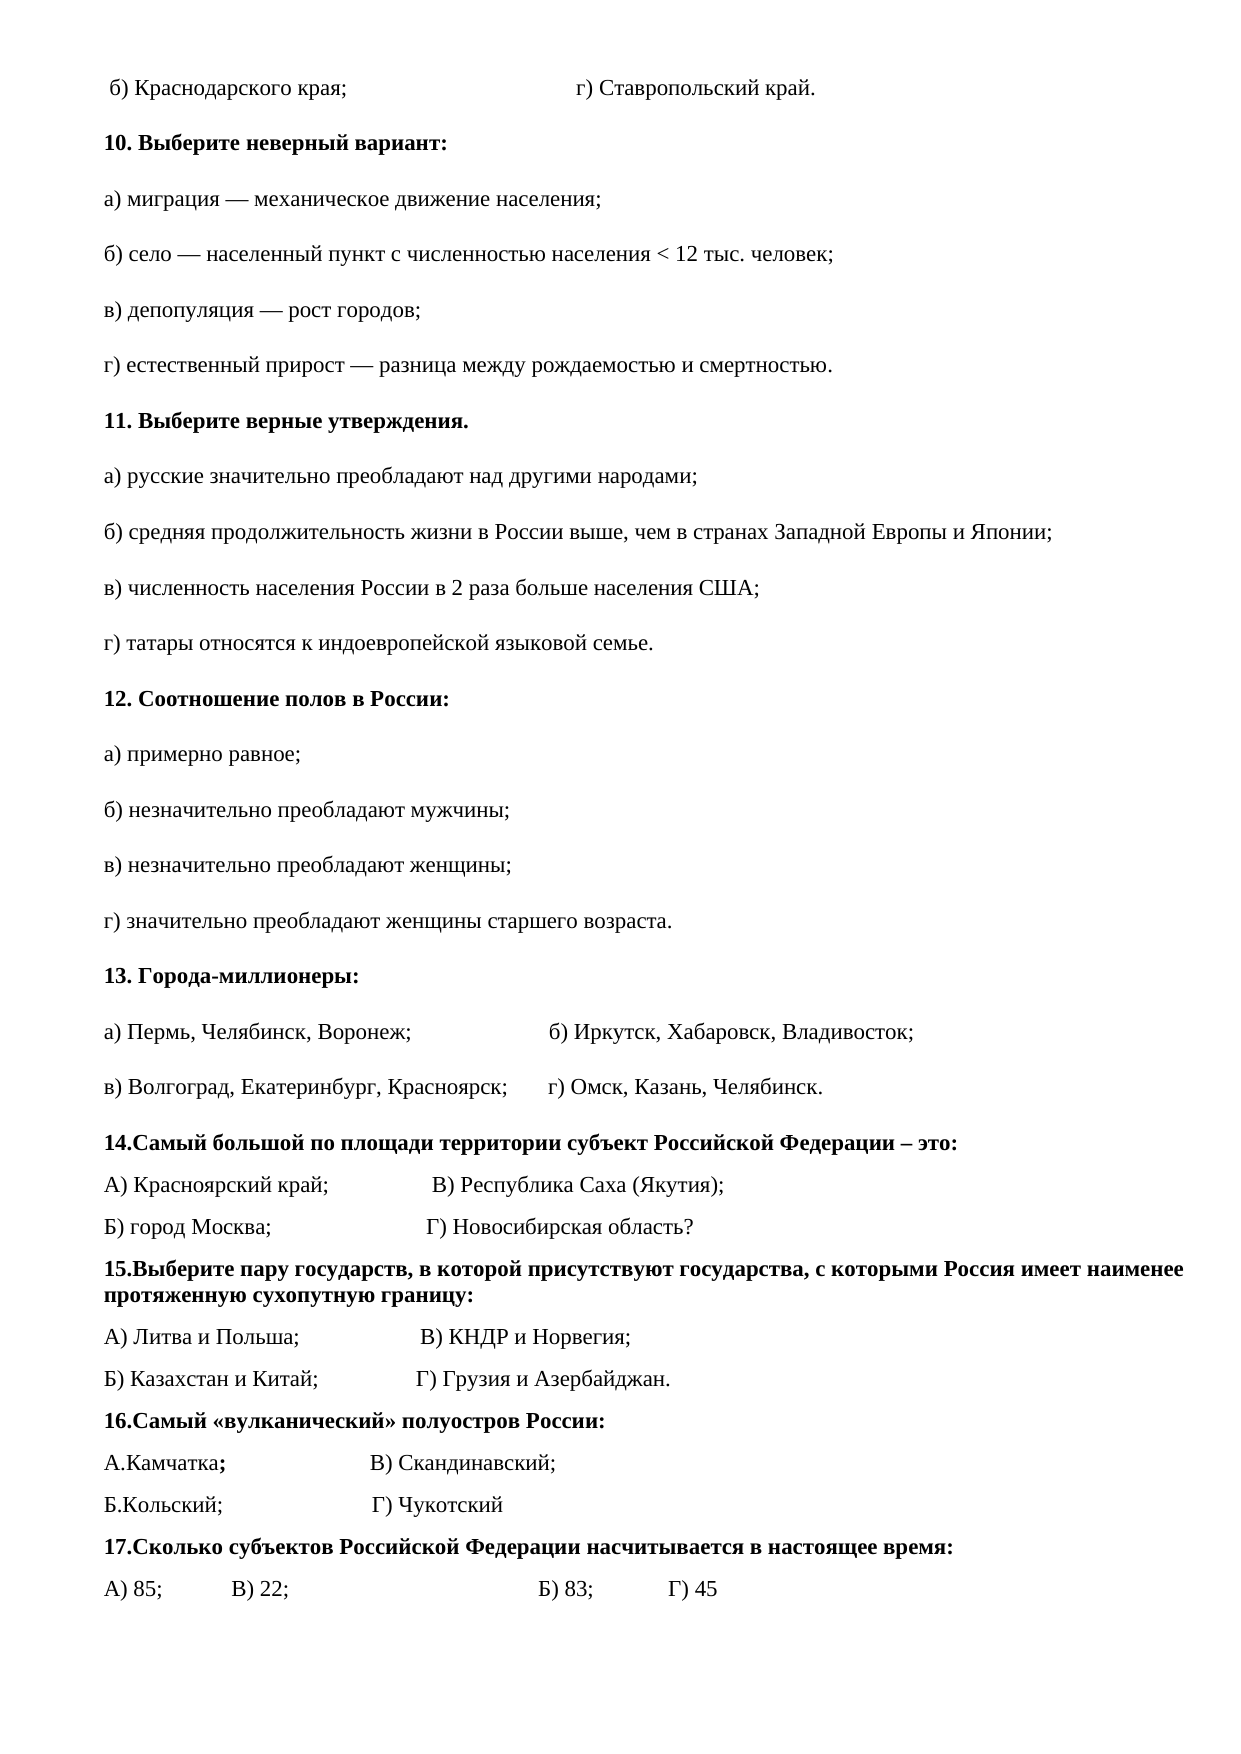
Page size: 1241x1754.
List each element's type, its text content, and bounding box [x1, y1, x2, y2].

text 12. Соотношение полов в России: [103, 684, 1196, 711]
text 13. Города-миллионеры: [103, 962, 1196, 988]
text 15.Выберите пару государств, в которой присутствуют государства, с которыми Россия имеет наименее протяженную сухопутную границу: [103, 1255, 1196, 1307]
text б) село — населенный пункт с численностью населения < 12 тыс. человек; [103, 240, 1196, 267]
text г) естественный прирост — разница между рождаемостью и смертностью. [103, 351, 1196, 378]
text 14.Самый большой по площади территории субъект Российской Федерации – это: [103, 1129, 1196, 1155]
text Б) Казахстан и Китай; Г) Грузия и Азербайджан. [103, 1365, 1196, 1391]
text 16.Самый «вулканический» полуостров России: [103, 1407, 1196, 1433]
text Б.Кольский; Г) Чукотский [103, 1491, 1196, 1517]
text 11. Выберите верные утверждения. [103, 407, 1196, 433]
text г) татары относятся к индоевропейской языковой семье. [103, 629, 1196, 655]
text а) примерно равное; [103, 740, 1196, 766]
text в) Волгоград, Екатеринбург, Красноярск; г) Омск, Казань, Челябинск. [103, 1073, 1196, 1099]
text г) значительно преобладают женщины старшего возраста. [103, 907, 1196, 933]
text а) миграция — механическое движение населения; [103, 185, 1196, 211]
text 10. Выберите неверный вариант: [103, 129, 1196, 156]
text Б) город Москва; Г) Новосибирская область? [103, 1213, 1196, 1239]
text А) Красноярский край; В) Республика Саха (Якутия); [103, 1171, 1196, 1197]
text 17.Сколько субъектов Российской Федерации насчитывается в настоящее время: [103, 1533, 1196, 1559]
text А) Литва и Польша; В) КНДР и Норвегия; [103, 1323, 1196, 1349]
text А) 85; В) 22; Б) 83; Г) 45 [103, 1575, 1196, 1601]
text в) депопуляция — рост городов; [103, 296, 1196, 322]
text б) Краснодарского края; г) Ставропольский край. [103, 74, 1196, 100]
text б) средняя продолжительность жизни в России выше, чем в странах Западной Европы и Японии; [103, 518, 1196, 544]
text а) русские значительно преобладают над другими народами; [103, 462, 1196, 489]
text б) незначительно преобладают мужчины; [103, 796, 1196, 822]
text А.Камчатка; В) Скандинавский; [103, 1449, 1196, 1475]
text в) незначительно преобладают женщины; [103, 851, 1196, 877]
text а) Пермь, Челябинск, Воронеж; б) Иркутск, Хабаровск, Владивосток; [103, 1018, 1196, 1044]
text в) численность населения России в 2 раза больше населения США; [103, 573, 1196, 600]
